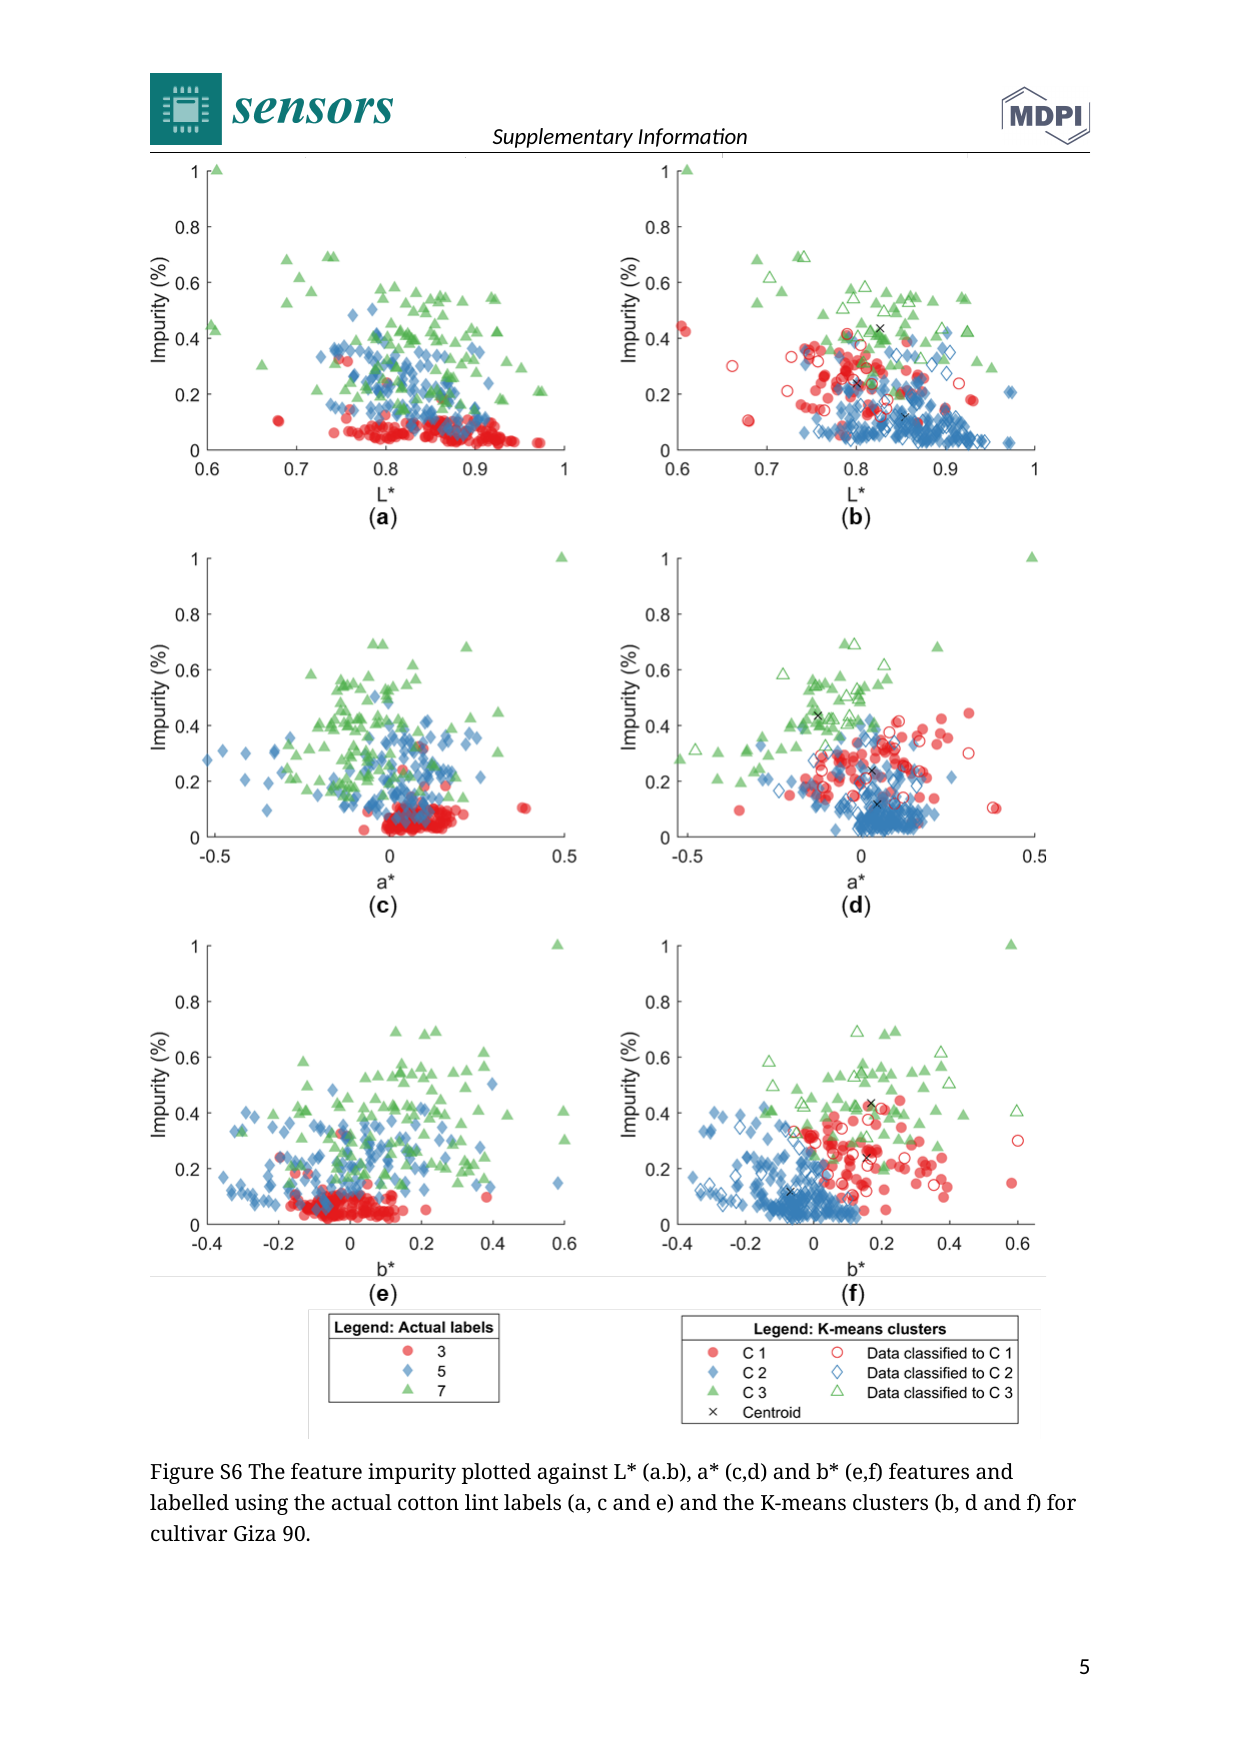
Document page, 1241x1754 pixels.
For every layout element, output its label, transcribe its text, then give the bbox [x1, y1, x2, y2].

text Figure S6 The feature impurity plotted against L* (a.b), a* (c,d) and b* (e,f) features and labelled using the actual cotton lint labels (a, c and e) and the K-means clusters (b, d and f) for cultivar Giza 90. [150, 1457, 1090, 1547]
picture [150, 153, 1047, 1439]
picture [1001, 86, 1091, 145]
picture [150, 73, 394, 145]
